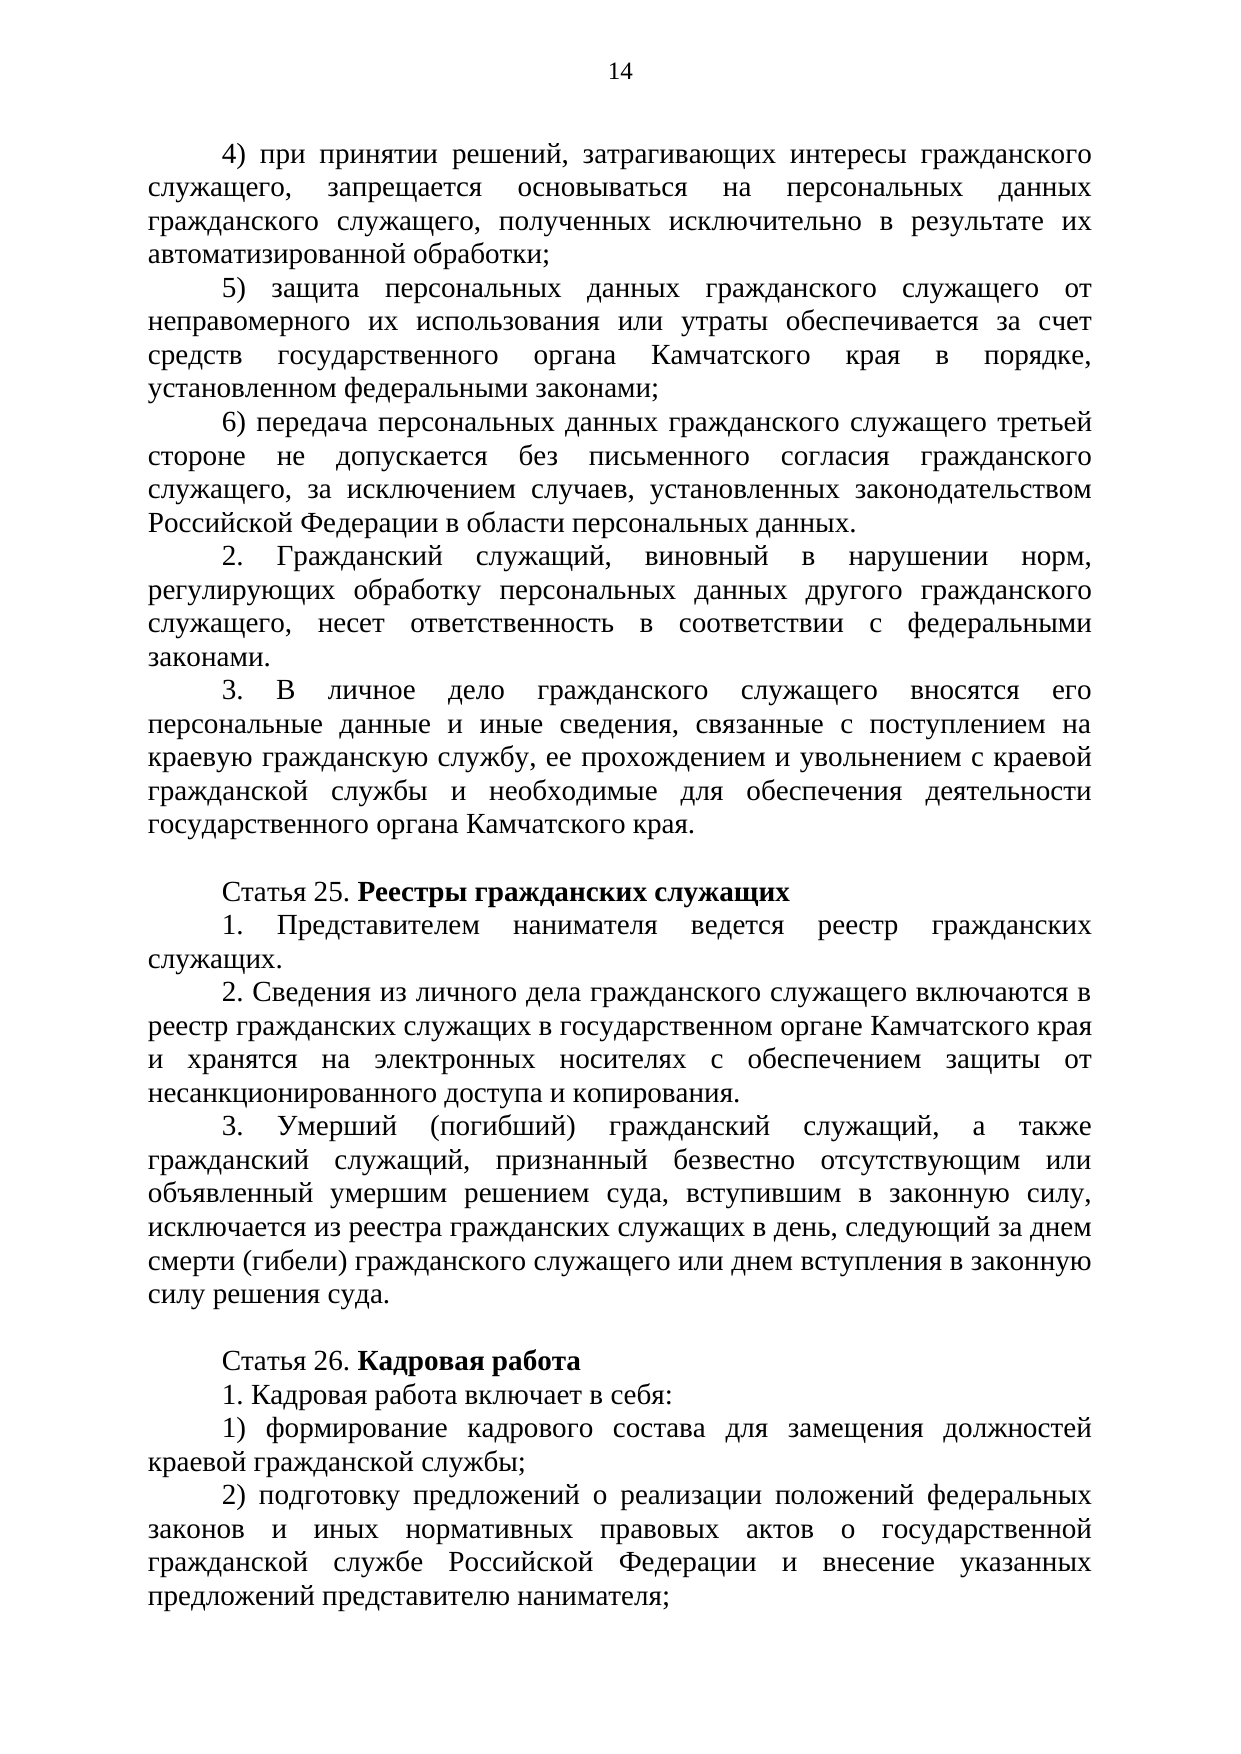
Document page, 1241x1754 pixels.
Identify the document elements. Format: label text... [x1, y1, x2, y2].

text 1) формирование кадрового состава для замещения должностей краевой гражданской службы; [148, 1410, 1092, 1477]
text 4) при принятии решений, затрагивающих интересы гражданского служащего, запрещается основываться на персональных данных гражданского служащего, полученных исключительно в результате их автоматизированной обработки; [148, 136, 1092, 270]
text 2. Сведения из личного дела гражданского служащего включаются в реестр гражданских служащих в государственном органе Камчатского края и хранятся на электронных носителях с обеспечением защиты от несанкционированного доступа и копирования. [148, 974, 1092, 1108]
text 2) подготовку предложений о реализации положений федеральных законов и иных нормативных правовых актов о государственной гражданской службе Российской Федерации и внесение указанных предложений представителю нанимателя; [148, 1477, 1092, 1612]
text Статья 25. Реестры гражданских служащих [148, 874, 1092, 907]
text 6) передача персональных данных гражданского служащего третьей стороне не допускается без письменного согласия гражданского служащего, за исключением случаев, установленных законодательством Российской Федерации в области персональных данных. [148, 404, 1092, 538]
text 5) защита персональных данных гражданского служащего от неправомерного их использования или утраты обеспечивается за счет средств государственного органа Камчатского края в порядке, установленном федеральными законами; [148, 270, 1092, 404]
text 2. Гражданский служащий, виновный в нарушении норм, регулирующих обработку персональных данных другого гражданского служащего, несет ответственность в соответствии с федеральными законами. [148, 538, 1092, 672]
text 3. В личное дело гражданского служащего вносятся его персональные данные и иные сведения, связанные с поступлением на краевую гражданскую службу, ее прохождением и увольнением с краевой гражданской службы и необходимые для обеспечения деятельности государственного органа Камчатского края. [148, 672, 1092, 840]
text 3. Умерший (погибший) гражданский служащий, а также гражданский служащий, признанный безвестно отсутствующим или объявленный умершим решением суда, вступившим в законную силу, исключается из реестра гражданских служащих в день, следующий за днем смерти (гибели) гражданского служащего или днем вступления в законную силу решения суда. [148, 1108, 1092, 1310]
text Статья 26. Кадровая работа [148, 1343, 1092, 1377]
text 1. Кадровая работа включает в себя: [148, 1377, 1092, 1410]
text 1. Представителем нанимателя ведется реестр гражданских служащих. [148, 907, 1092, 974]
